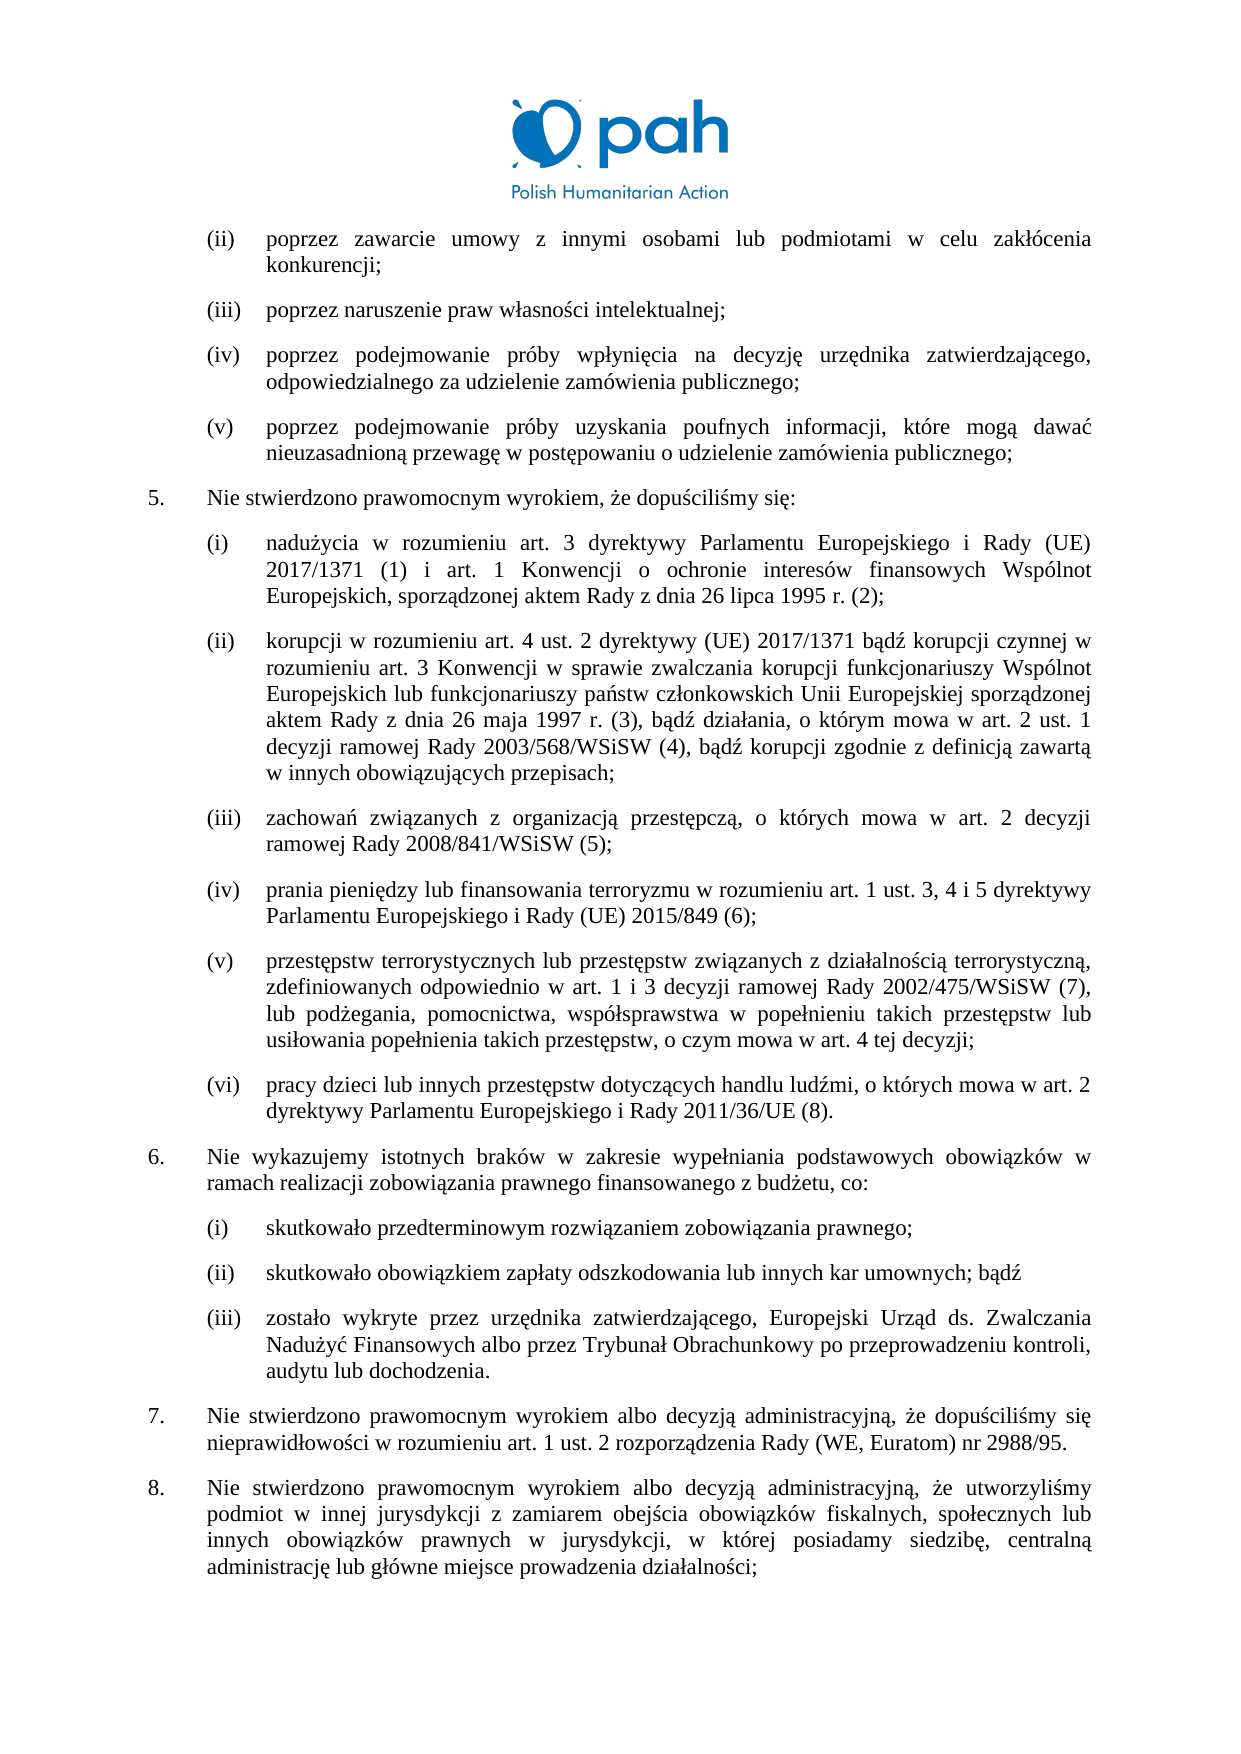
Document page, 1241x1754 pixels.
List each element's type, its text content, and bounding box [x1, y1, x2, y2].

text (i) skutkowało przedterminowym rozwiązaniem zobowiązania prawnego; [207, 1214, 1093, 1241]
text (vi) pracy dzieci lub innych przestępstw dotyczących handlu ludźmi, o których mowa w art. 2 dyrektywy Parlamentu Europejskiego i Rady 2011/36/UE (8). [207, 1071, 1093, 1124]
text (ii) korupcji w rozumieniu art. 4 ust. 2 dyrektywy (UE) 2017/1371 bądź korupcji czynnej w rozumieniu art. 3 Konwencji w sprawie zwalczania korupcji funkcjonariuszy Wspólnot Europejskich lub funkcjonariuszy państw członkowskich Unii Europejskiej sporządzonej aktem Rady z dnia 26 maja 1997 r. (3), bądź działania, o którym mowa w art. 2 ust. 1 decyzji ramowej Rady 2003/568/WSiSW (4), bądź korupcji zgodnie z definicją zawartą w innych obowiązujących przepisach; [207, 627, 1093, 785]
text (iii) zachowań związanych z organizacją przestępczą, o których mowa w art. 2 decyzji ramowej Rady 2008/841/WSiSW (5); [207, 804, 1093, 857]
text (iii) poprzez naruszenie praw własności intelektualnej; [207, 296, 1093, 323]
text (i) nadużycia w rozumieniu art. 3 dyrektywy Parlamentu Europejskiego i Rady (UE) 2017/1371 (1) i art. 1 Konwencji o ochronie interesów finansowych Wspólnot Europejskich, sporządzonej aktem Rady z dnia 26 lipca 1995 r. (2); [207, 529, 1093, 608]
text (iii) zostało wykryte przez urzędnika zatwierdzającego, Europejski Urząd ds. Zwalczania Nadużyć Finansowych albo przez Trybunał Obrachunkowy po przeprowadzeniu kontroli, audytu lub dochodzenia. [207, 1304, 1093, 1383]
text (v) przestępstw terrorystycznych lub przestępstw związanych z działalnością terrorystyczną, zdefiniowanych odpowiednio w art. 1 i 3 decyzji ramowej Rady 2002/475/WSiSW (7), lub podżegania, pomocnictwa, współsprawstwa w popełnieniu takich przestępstw lub usiłowania popełnienia takich przestępstw, o czym mowa w art. 4 tej decyzji; [207, 947, 1093, 1052]
text 8. Nie stwierdzono prawomocnym wyrokiem albo decyzją administracyjną, że utworzyliśmy podmiot w innej jurysdykcji z zamiarem obejścia obowiązków fiskalnych, społecznych lub innych obowiązków prawnych w jurysdykcji, w której posiadamy siedzibę, centralną administrację lub główne miejsce prowadzenia działalności; [148, 1474, 1093, 1579]
text 7. Nie stwierdzono prawomocnym wyrokiem albo decyzją administracyjną, że dopuściliśmy się nieprawidłowości w rozumieniu art. 1 ust. 2 rozporządzenia Rady (WE, Euratom) nr 2988/95. [148, 1402, 1093, 1455]
text (iv) prania pieniędzy lub finansowania terroryzmu w rozumieniu art. 1 ust. 3, 4 i 5 dyrektywy Parlamentu Europejskiego i Rady (UE) 2015/849 (6); [207, 876, 1093, 928]
text (v) poprzez podejmowanie próby uzyskania poufnych informacji, które mogą dawać nieuzasadnioną przewagę w postępowaniu o udzielenie zamówienia publicznego; [207, 413, 1093, 466]
text (iv) poprzez podejmowanie próby wpłynięcia na decyzję urzędnika zatwierdzającego, odpowiedzialnego za udzielenie zamówienia publicznego; [207, 341, 1093, 394]
text 6. Nie wykazujemy istotnych braków w zakresie wypełniania podstawowych obowiązków w ramach realizacji zobowiązania prawnego finansowanego z budżetu, co: [148, 1143, 1093, 1195]
text (ii) skutkowało obowiązkiem zapłaty odszkodowania lub innych kar umownych; bądź [207, 1259, 1093, 1286]
picture [473, 73, 767, 225]
text (ii) poprzez zawarcie umowy z innymi osobami lub podmiotami w celu zakłócenia konkurencji; [207, 225, 1093, 278]
text 5. Nie stwierdzono prawomocnym wyrokiem, że dopuściliśmy się: [148, 484, 1093, 511]
